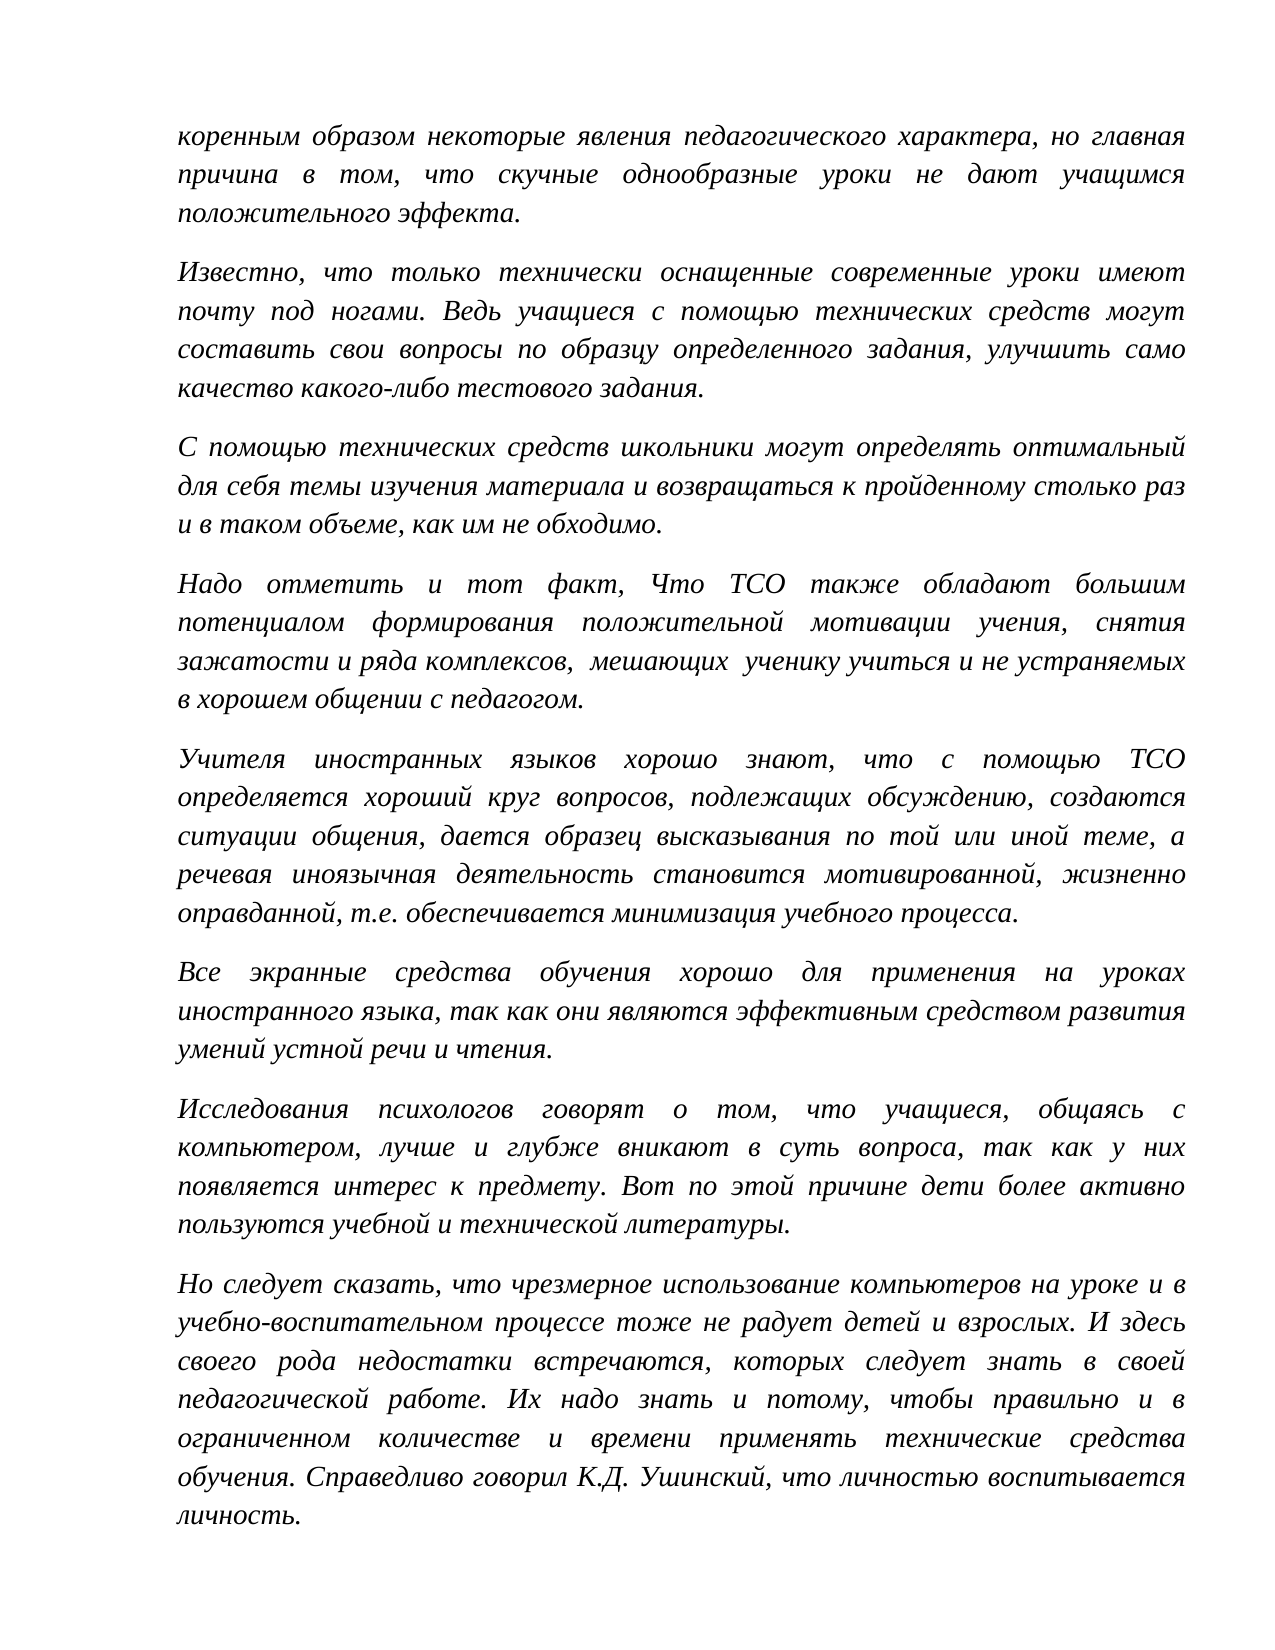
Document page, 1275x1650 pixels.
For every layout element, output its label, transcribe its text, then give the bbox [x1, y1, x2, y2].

text Исследования психологов говорят о том, что учащиеся, общаясь с компьютером, лучше и глубже вникают в суть вопроса, так как у них появляется интерес к предмету. Вот по этой причине дети более активно пользуются учебной и технической литературы. [177, 1091, 1186, 1240]
text Но следует сказать, что чрезмерное использование компьютеров на уроке и в учебно-воспитательном процессе тоже не радует детей и взрослых. И здесь своего рода недостатки встречаются, которых следует знать в своей педагогической работе. Их надо знать и потому, чтобы правильно и в ограниченном количестве и времени применять технические средства обучения. Справедливо говорил К.Д. Ушинский, что личностью воспитывается личность. [177, 1266, 1186, 1531]
text С помощью технических средств школьники могут определять оптимальный для себя темы изучения материала и возвращаться к пройденному столько раз и в таком объеме, как им не обходимо. [177, 429, 1186, 540]
text Надо отметить и тот факт, Что ТСО также обладают большим потенциалом формирования положительной мотивации учения, снятия зажатости и ряда комплексов, мешающих ученику учиться и не устраняемых в хорошем общении с педагогом. [177, 566, 1186, 715]
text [177, 118, 1186, 229]
text Учителя иностранных языков хорошо знают, что с помощью ТСО определяется хороший круг вопросов, подлежащих обсуждению, создаются ситуации общения, дается образец высказывания по той или иной теме, а речевая иноязычная деятельность становится мотивированной, жизненно оправданной, т.е. обеспечивается минимизация учебного процесса. [177, 741, 1186, 929]
text Известно, что только технически оснащенные современные уроки имеют почту под ногами. Ведь учащиеся с помощью технических средств могут составить свои вопросы по образцу определенного задания, улучшить само качество какого-либо тестового задания. [177, 254, 1186, 404]
text Все экранные средства обучения хорошо для применения на уроках иностранного языка, так как они являются эффективным средством развития умений устной речи и чтения. [177, 954, 1186, 1065]
